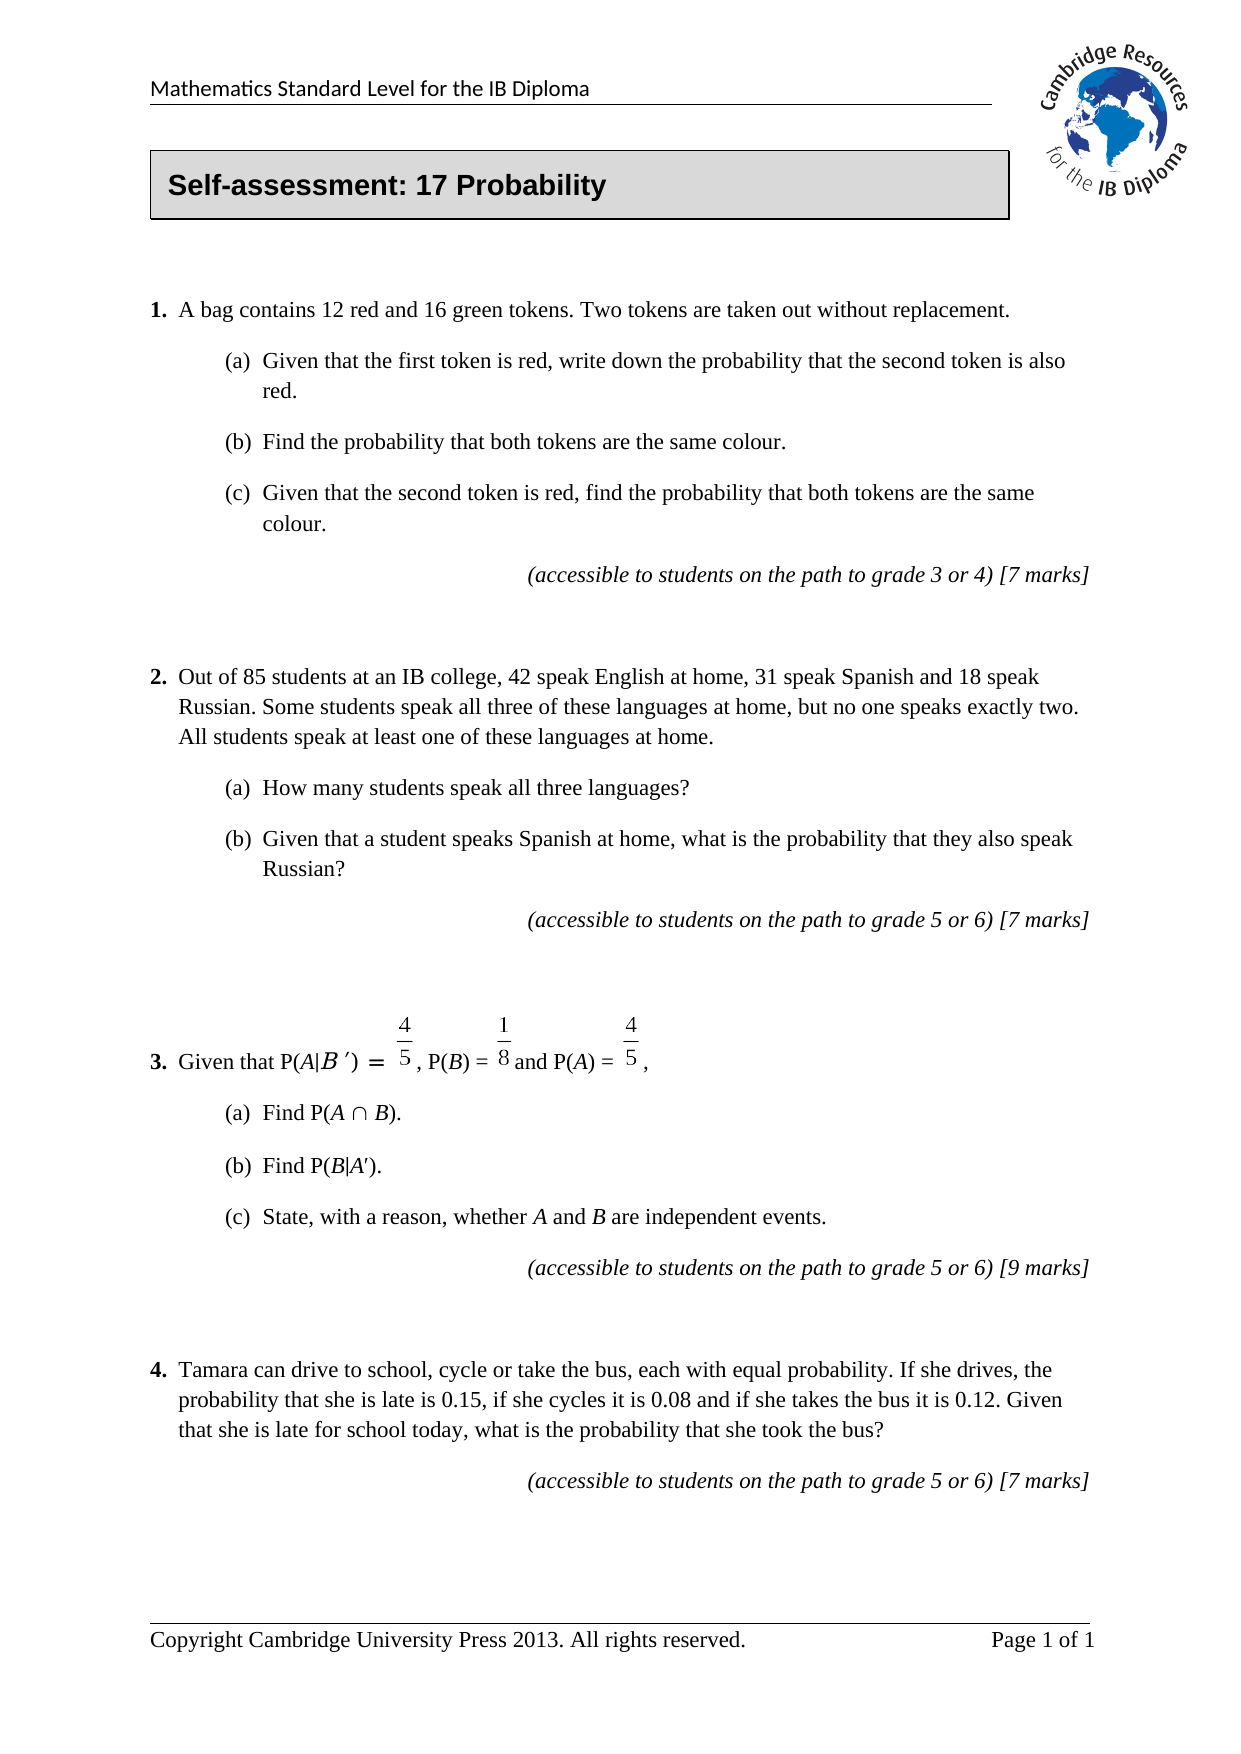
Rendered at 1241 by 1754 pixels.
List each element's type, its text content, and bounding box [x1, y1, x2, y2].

picture [1040, 43, 1188, 197]
text (accessible to students on the path to grade 5 or 6) [9 marks] [150, 1254, 1090, 1280]
text 3. Given that P(A|B ′) = , P(B) = and P(A) = , [150, 1008, 1090, 1074]
text 1. A bag contains 12 red and 16 green tokens. Two tokens are taken out without replacement. [150, 296, 1090, 322]
text (a) Find P(A B). [225, 1099, 1090, 1126]
text 4. Tamara can drive to school, cycle or take the bus, each with equal probability. If she drives, the probability that she is late is 0.15, if she cycles it is 0.08 and if she takes the bus it is 0.12. Given that she is late for school today, what is the probability that she took the bus? [150, 1356, 1090, 1443]
text (accessible to students on the path to grade 5 or 6) [7 marks] [150, 906, 1090, 933]
text (b) Find P(B|A′). [225, 1150, 1090, 1178]
text 2. Out of 85 students at an IB college, 42 speak English at home, 31 speak Spanish and 18 speak Russian. Some students speak all three of these languages at home, but no one speaks exactly two. All students speak at least one of these languages at home. [150, 663, 1090, 749]
text Self-assessment: 17 Probability [151, 151, 1008, 218]
text (c) State, with a reason, whether A and B are independent events. [225, 1203, 1090, 1229]
text (b) Given that a student speaks Spanish at home, what is the probability that they also speak Russian? [225, 825, 1090, 882]
text (b) Find the probability that both tokens are the same colour. [225, 428, 1090, 455]
text (accessible to students on the path to grade 5 or 6) [7 marks] [150, 1468, 1090, 1494]
text (a) How many students speak all three languages? [225, 774, 1090, 801]
text (accessible to students on the path to grade 3 or 4) [7 marks] [150, 561, 1090, 587]
text (a) Given that the first token is red, write down the probability that the second token is also red. [225, 347, 1090, 404]
text (c) Given that the second token is red, find the probability that both tokens are the same colour. [225, 479, 1090, 536]
